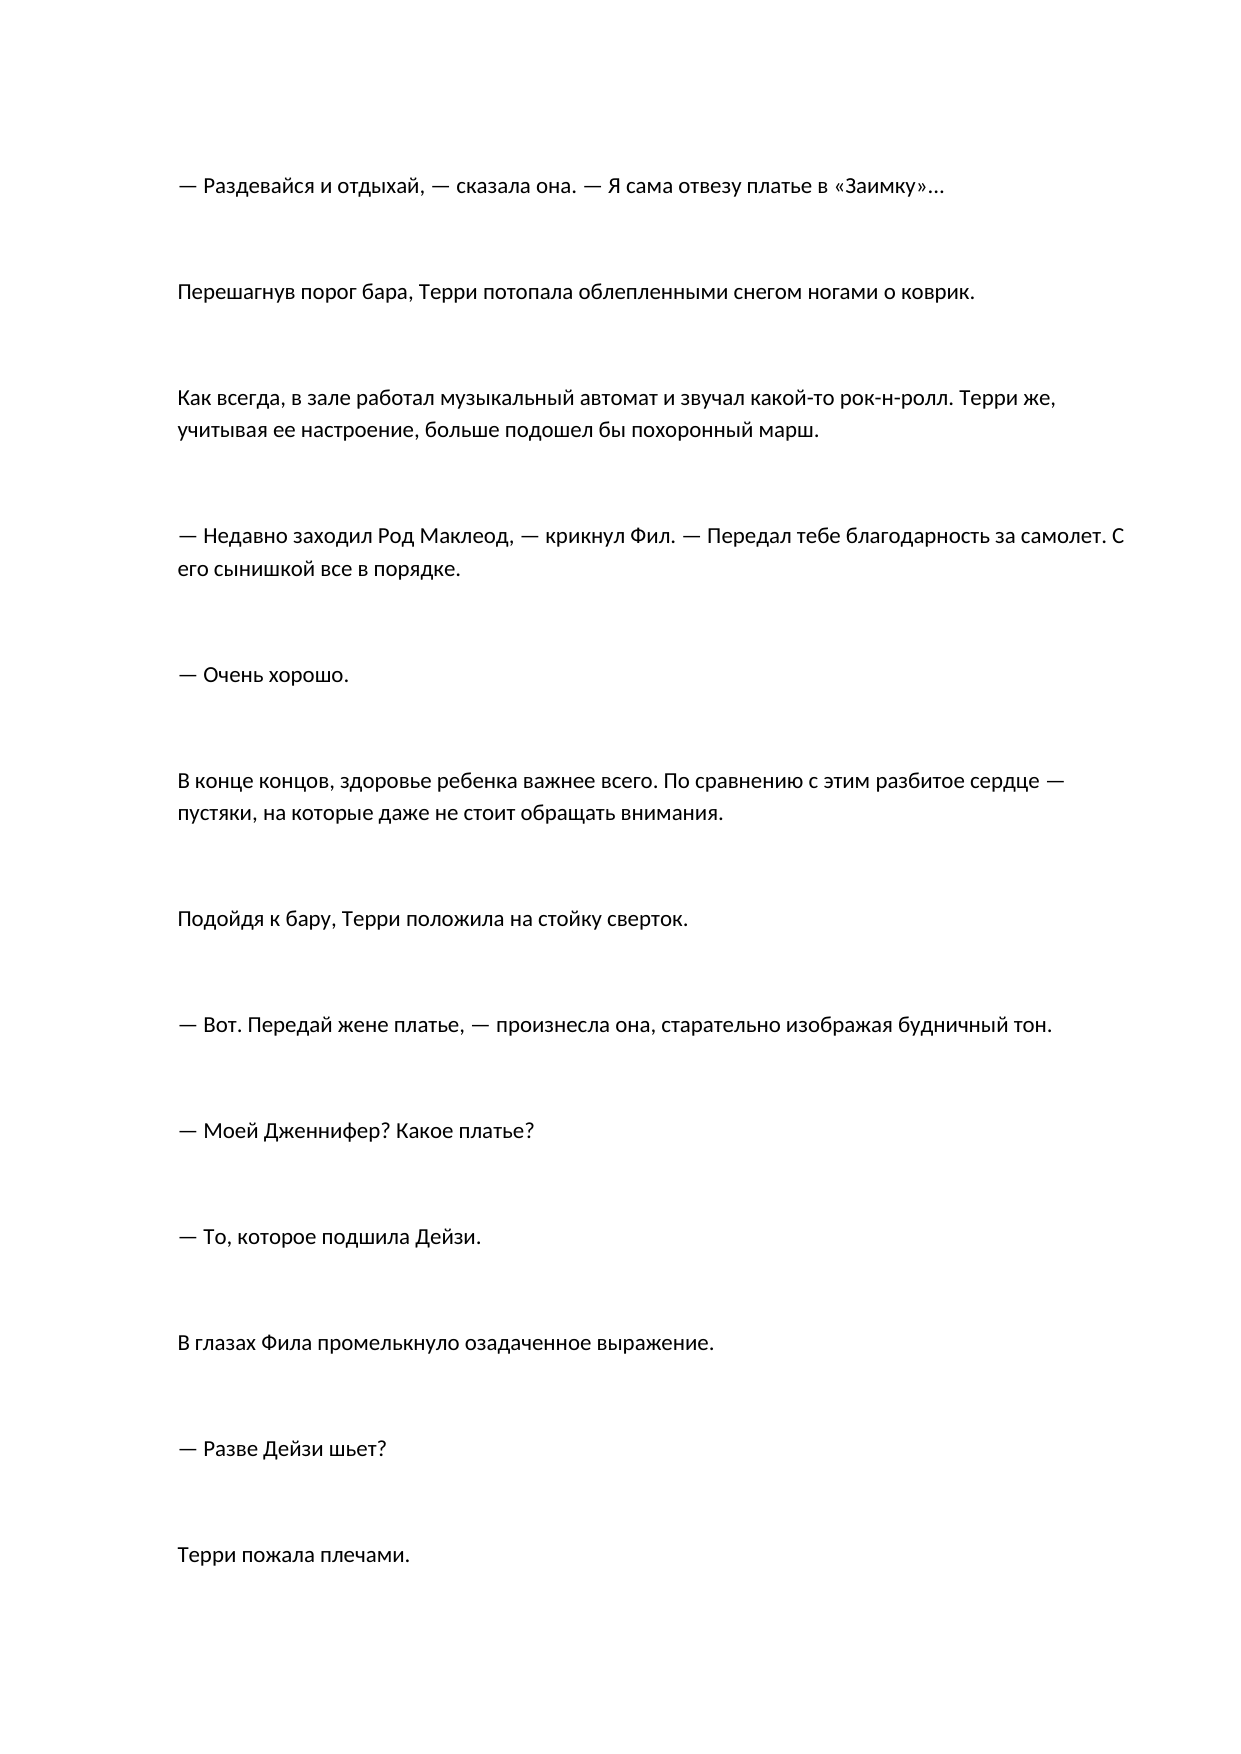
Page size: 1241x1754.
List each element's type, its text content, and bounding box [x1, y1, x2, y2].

text Подойдя к бару, Терри положила на стойку сверток. [177, 904, 1152, 932]
text — Очень хорошо. [177, 660, 1152, 688]
text — Моей Дженнифер? Какое платье? [177, 1116, 1152, 1144]
text — Разве Дейзи шьет? [177, 1434, 1152, 1462]
text — Недавно заходил Род Маклеод, — крикнул Фил. — Передал тебе благодарность за самолет. С его сынишкой все в порядке. [177, 521, 1152, 582]
text Терри пожала плечами. [177, 1540, 1152, 1568]
text — То, которое подшила Дейзи. [177, 1222, 1152, 1250]
text Перешагнув порог бара, Терри потопала облепленными снегом ногами о коврик. [177, 277, 1152, 305]
text В конце концов, здоровье ребенка важнее всего. По сравнению с этим разбитое сердце — пустяки, на которые даже не стоит обращать внимания. [177, 766, 1152, 826]
text Как всегда, в зале работал музыкальный автомат и звучал какой-то рок-н-ролл. Терри же, учитывая ее настроение, больше подошел бы похоронный марш. [177, 383, 1152, 443]
text — Вот. Передай жене платье, — произнесла она, старательно изображая будничный тон. [177, 1010, 1152, 1038]
text — Раздевайся и отдыхай, — сказала она. — Я сама отвезу платье в «Заимку»... [177, 171, 1152, 199]
text В глазах Фила промелькнуло озадаченное выражение. [177, 1328, 1152, 1356]
